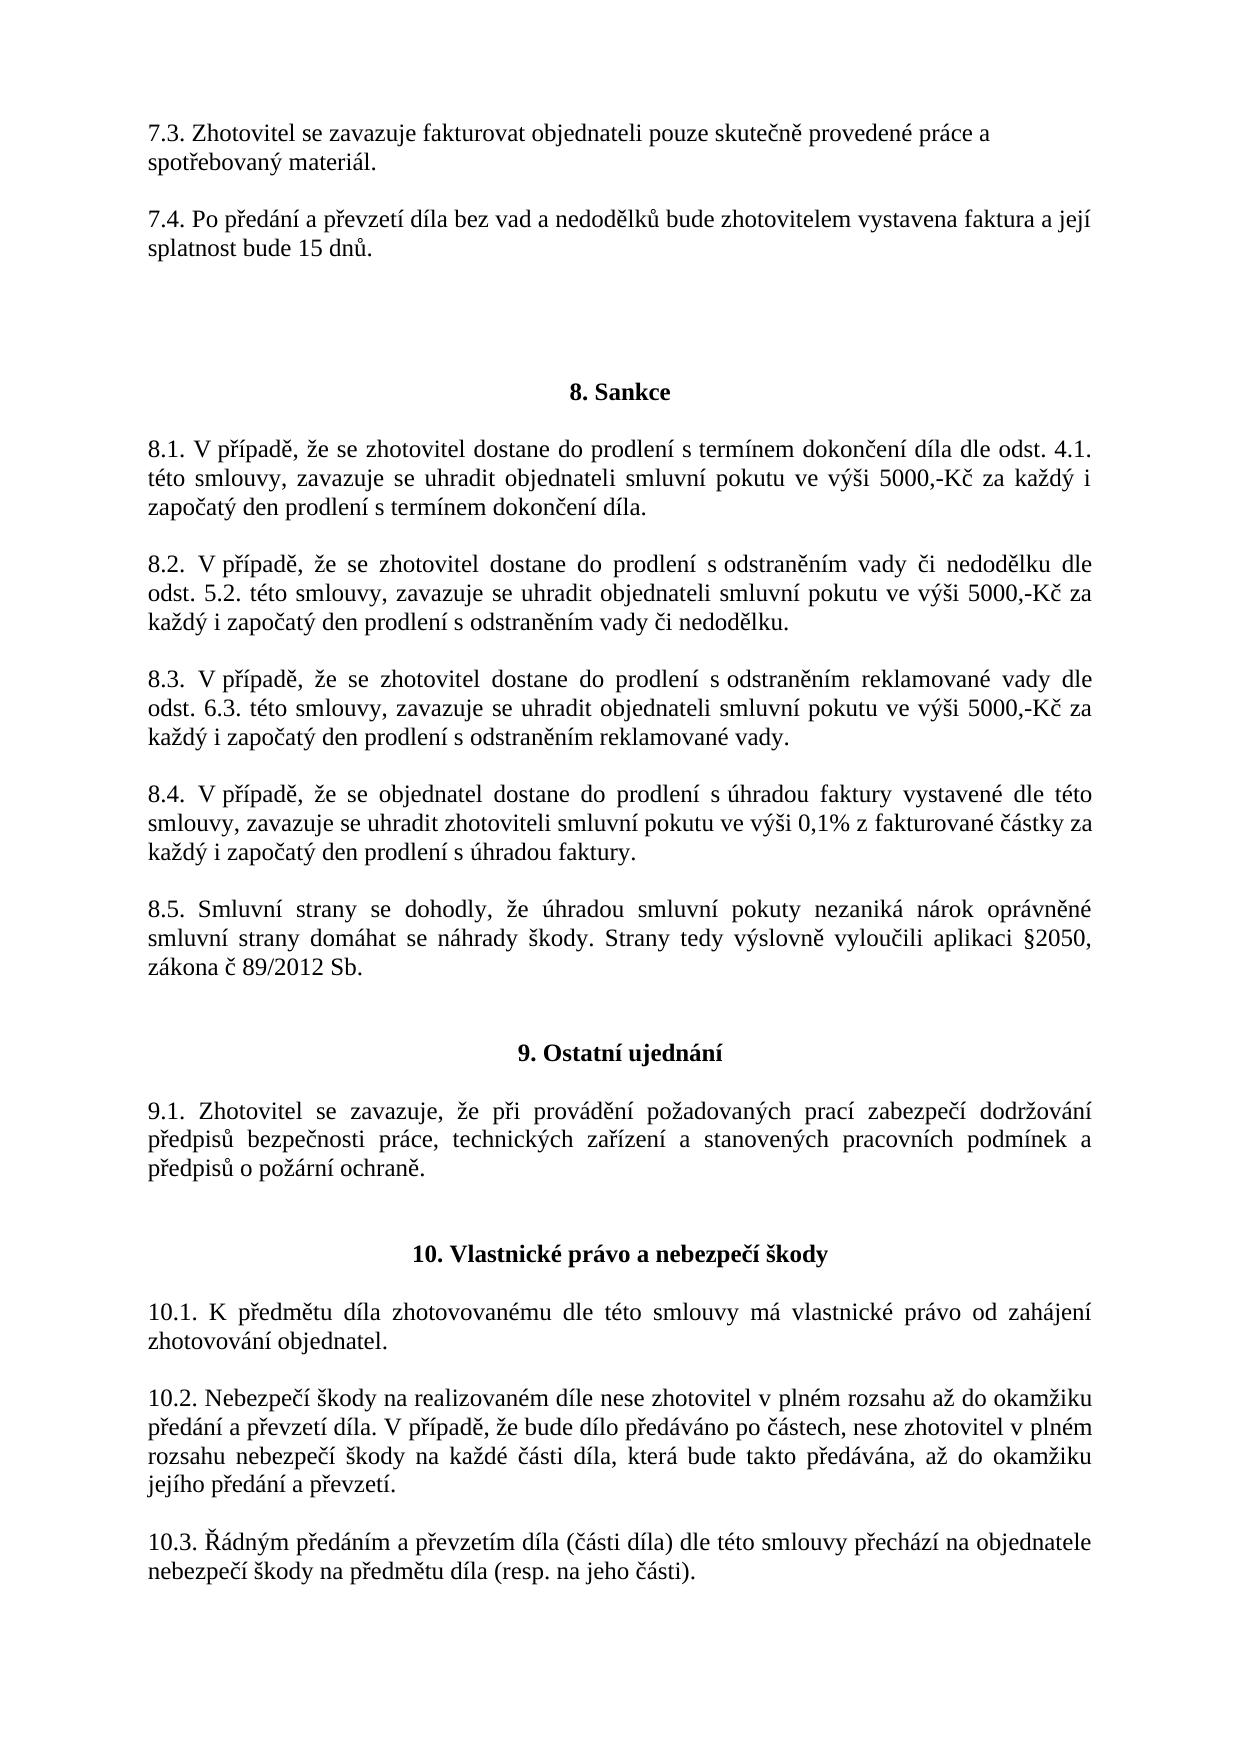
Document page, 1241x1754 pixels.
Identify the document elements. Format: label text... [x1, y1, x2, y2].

text 10. Vlastnické právo a nebezpečí škody [148, 1239, 1092, 1268]
text 9. Ostatní ujednání [148, 1038, 1092, 1067]
text 7.3. Zhotovitel se zavazuje fakturovat objednateli pouze skutečně provedené práce a spotřebovaný materiál. [148, 118, 1092, 176]
list V případě, že se objednatel dostane do prodlení s úhradou faktury vystavené dle této smlouvy, zavazuje se uhradit zhotoviteli smluvní pokutu ve výši 0,1% z fakturované částky za každý i započatý den prodlení s úhradou faktury. [148, 779, 1092, 866]
text 9.1. Zhotovitel se zavazuje, že při provádění požadovaných prací zabezpečí dodržování předpisů bezpečnosti práce, technických zařízení a stanovených pracovních podmínek a předpisů o požární ochraně. [148, 1096, 1092, 1182]
text 8. Sankce [148, 377, 1092, 406]
list V případě, že se zhotovitel dostane do prodlení s odstraněním vady či nedodělku dle odst. 5.2. této smlouvy, zavazuje se uhradit objednateli smluvní pokutu ve výši 5000,-Kč za každý i započatý den prodlení s odstraněním vady či nedodělku. [148, 549, 1092, 636]
text 7.4. Po předání a převzetí díla bez vad a nedodělků bude zhotovitelem vystavena faktura a její splatnost bude 15 dnů. [148, 204, 1092, 262]
text 10.2. Nebezpečí škody na realizovaném díle nese zhotovitel v plném rozsahu až do okamžiku předání a převzetí díla. V případě, že bude dílo předáváno po částech, nese zhotovitel v plném rozsahu nebezpečí škody na každé části díla, která bude takto předávána, až do okamžiku jejího předání a převzetí. [148, 1383, 1092, 1498]
list Smluvní strany se dohodly, že úhradou smluvní pokuty nezaniká nárok oprávněné smluvní strany domáhat se náhrady škody. Strany tedy výslovně vyloučili aplikaci §2050, zákona č 89/2012 Sb. [148, 894, 1092, 981]
text 8.1. V případě, že se zhotovitel dostane do prodlení s termínem dokončení díla dle odst. 4.1. této smlouvy, zavazuje se uhradit objednateli smluvní pokutu ve výši 5000,-Kč za každý i započatý den prodlení s termínem dokončení díla. [148, 434, 1092, 521]
list V případě, že se zhotovitel dostane do prodlení s odstraněním reklamované vady dle odst. 6.3. této smlouvy, zavazuje se uhradit objednateli smluvní pokutu ve výši 5000,-Kč za každý i započatý den prodlení s odstraněním reklamované vady. [148, 664, 1092, 751]
text 10.3. Řádným předáním a převzetím díla (části díla) dle této smlouvy přechází na objednatele nebezpečí škody na předmětu díla (resp. na jeho části). [148, 1527, 1092, 1584]
text 10.1. K předmětu díla zhotovovanému dle této smlouvy má vlastnické právo od zahájení zhotovování objednatel. [148, 1297, 1092, 1354]
